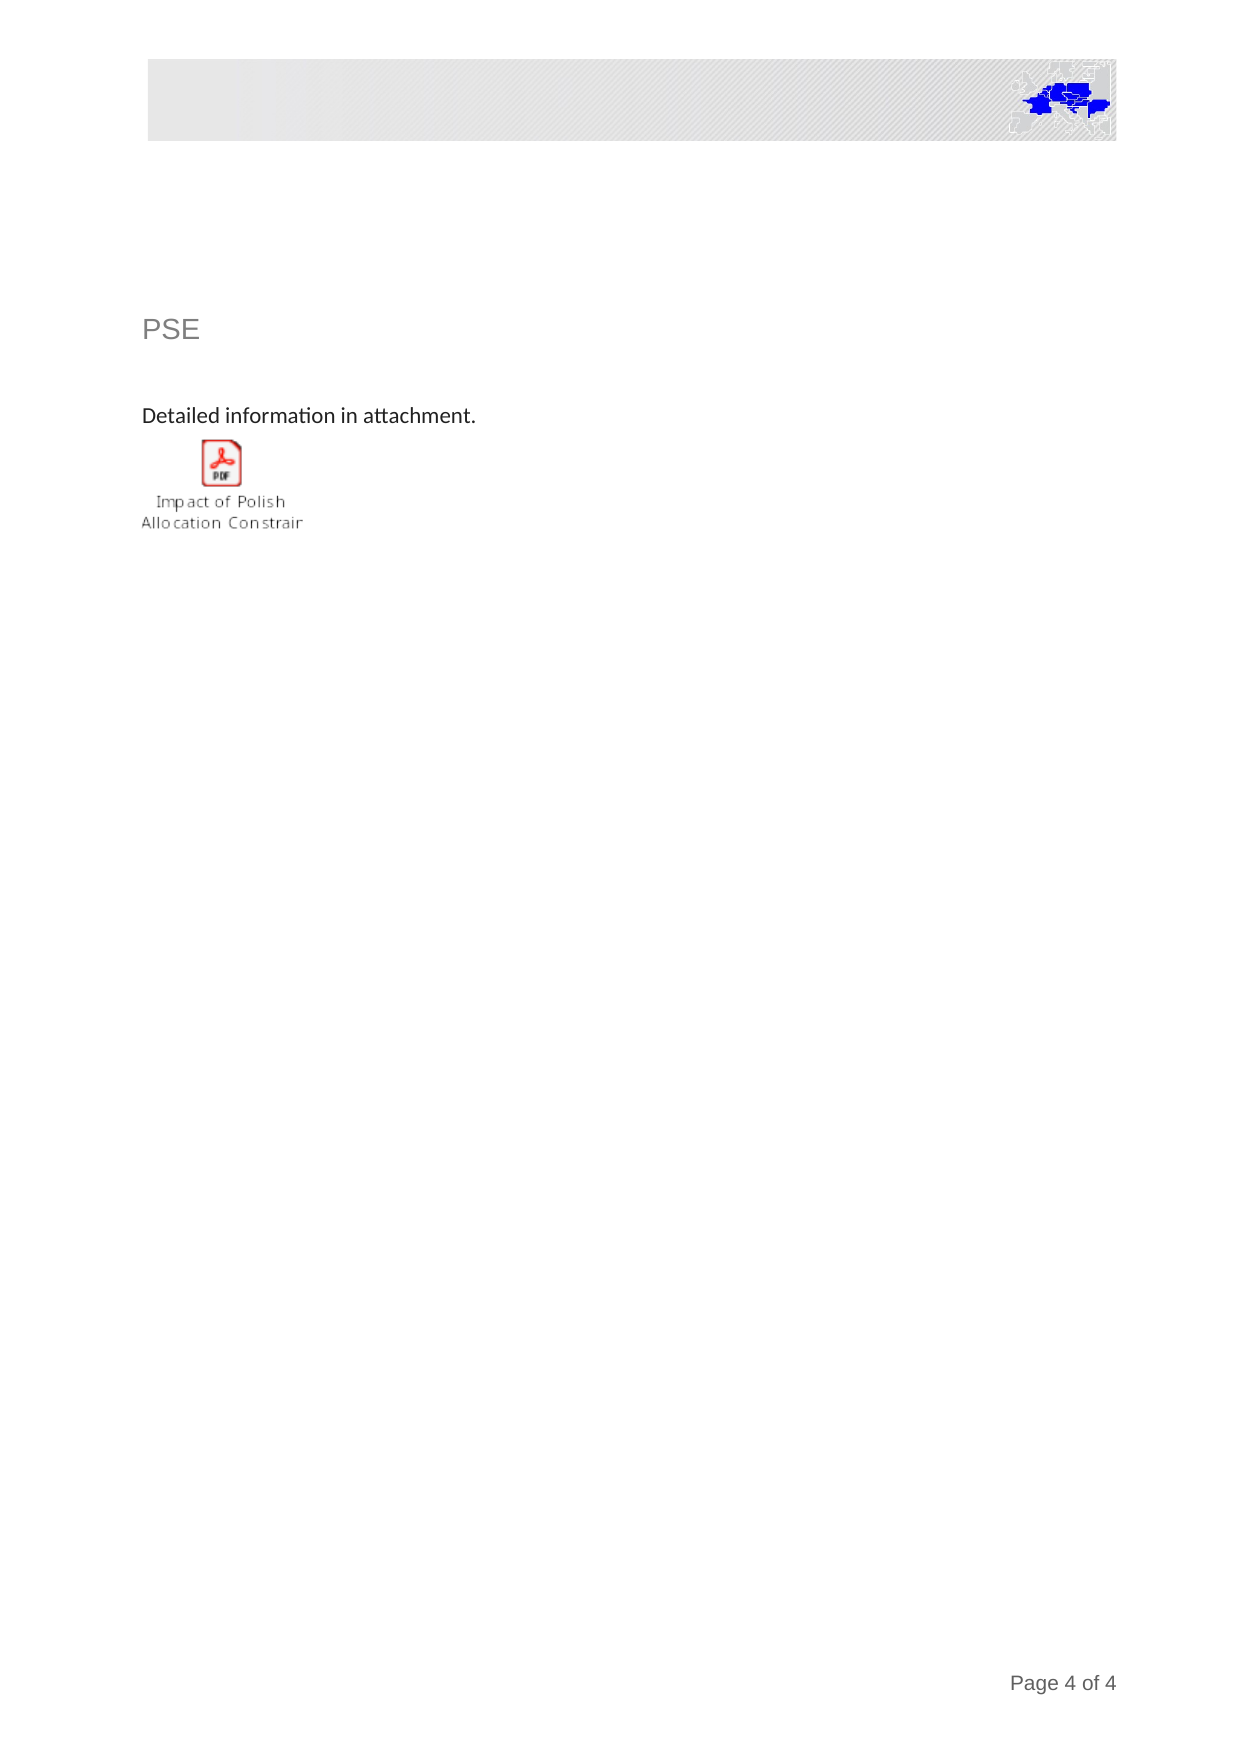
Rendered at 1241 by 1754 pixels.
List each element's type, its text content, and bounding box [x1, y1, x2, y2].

text Detailed information in attachment. [142, 401, 1110, 429]
picture [147, 59, 1117, 141]
subtitle PSE [142, 312, 1110, 345]
